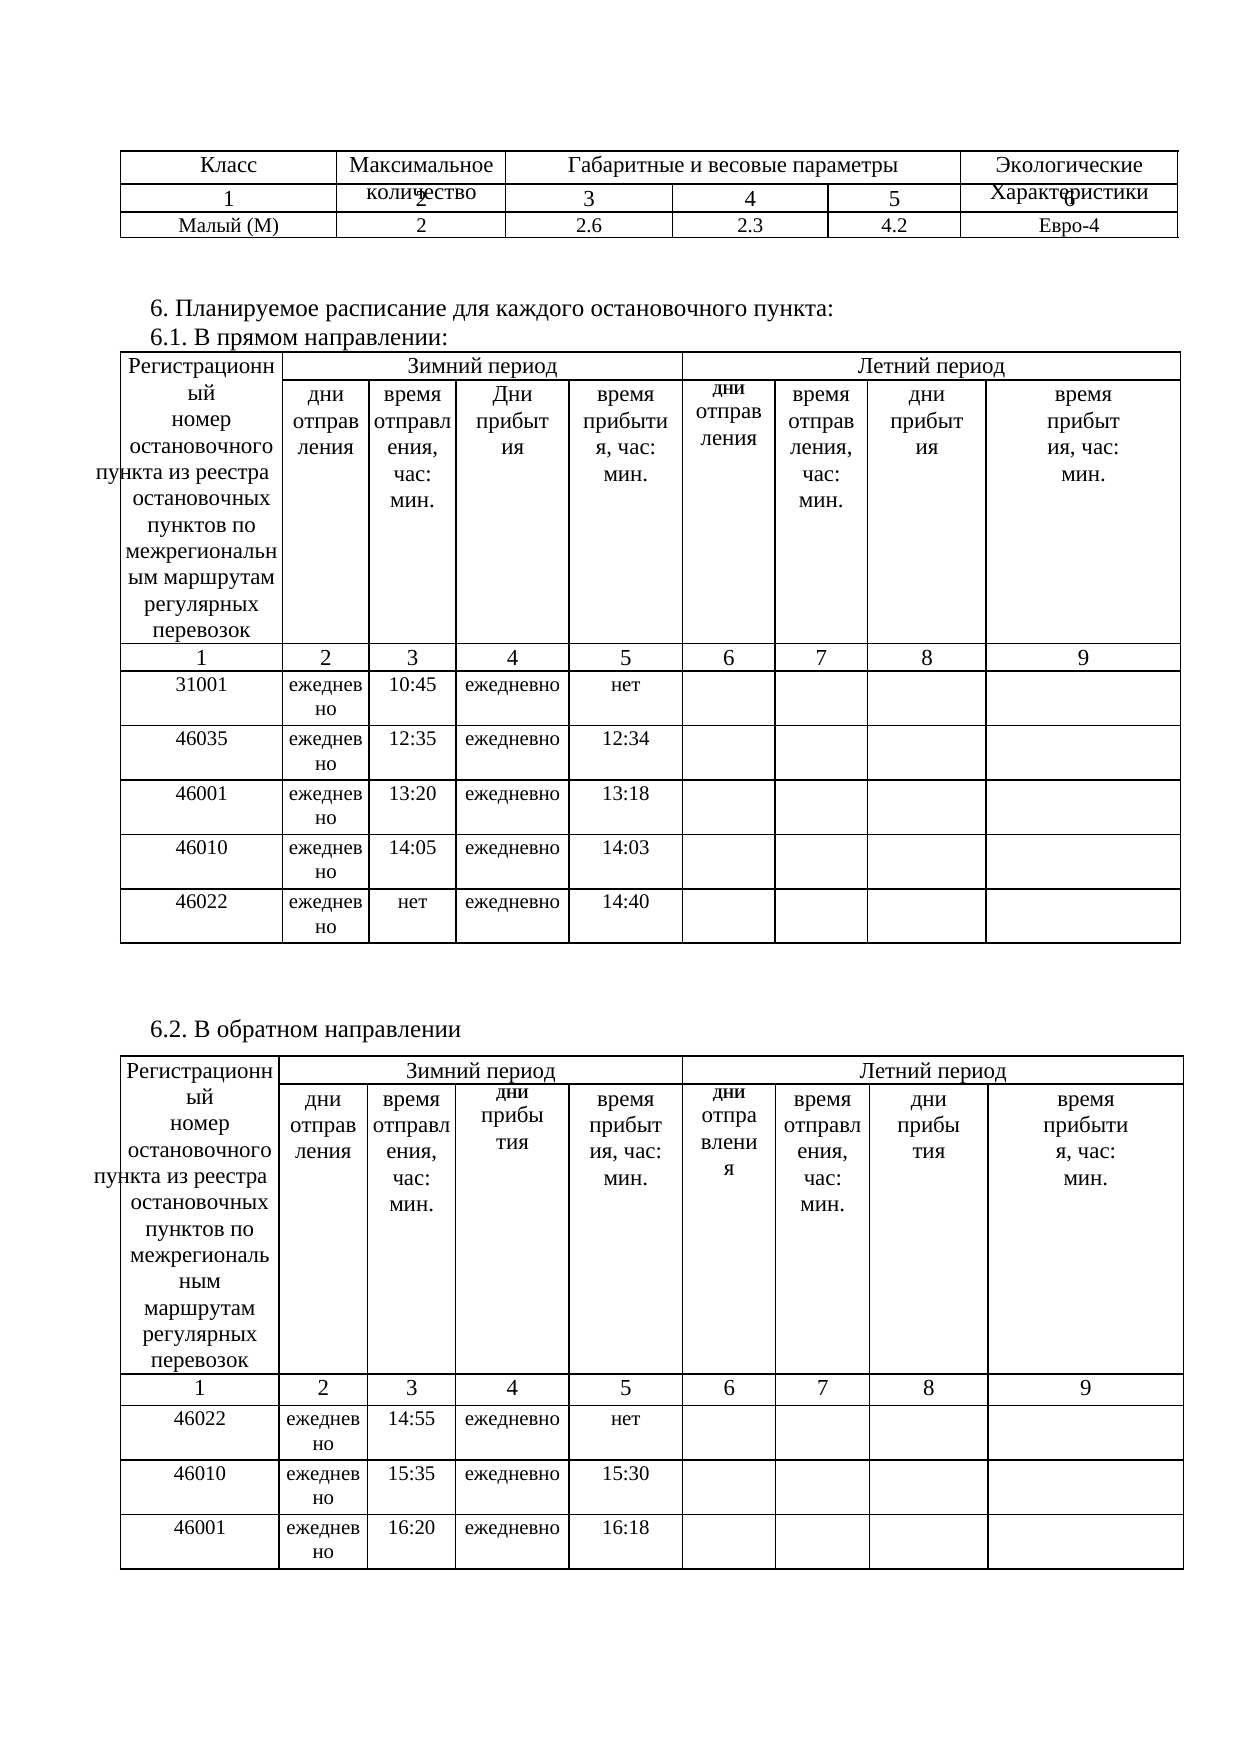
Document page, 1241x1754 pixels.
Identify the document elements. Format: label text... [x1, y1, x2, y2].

table_cell [683, 672, 774, 725]
table_cell ежедневно [457, 672, 568, 725]
table_cell Евро-4 [961, 213, 1177, 237]
table_cell ежедневно [283, 672, 368, 725]
table_cell [683, 1515, 775, 1568]
table_cell Малый (М) [121, 213, 336, 237]
table_cell [683, 1406, 775, 1459]
table_cell время отправл ения, час: мин. [368, 1085, 455, 1373]
table_cell 46035 [121, 726, 282, 779]
table_cell 3 [368, 1375, 455, 1405]
table_cell дни прибы тия [870, 1085, 987, 1373]
table_cell 4 [456, 1375, 568, 1405]
table_cell ежедневно [283, 781, 368, 833]
table_cell 14:05 [370, 835, 455, 888]
table_cell 9 [989, 1375, 1183, 1405]
table_cell ежедневно [457, 835, 568, 888]
table_cell 1 [121, 1375, 278, 1405]
table_cell ежедневно [283, 835, 368, 888]
table_cell 14:03 [570, 835, 682, 888]
table_cell время отправл ения, час: мин. [370, 381, 455, 642]
table_cell 46010 [121, 835, 282, 888]
table_cell ежедневно [456, 1406, 568, 1459]
table_cell [868, 835, 985, 888]
table_cell время отправл ения, час: мин. [776, 1085, 869, 1373]
table_cell 15:35 [368, 1461, 455, 1513]
table_cell дни прибыт ия [868, 381, 985, 642]
table_cell 9 [987, 644, 1180, 670]
table_cell 2 [280, 1375, 367, 1405]
table_header Регистрационный номер остановочного пункта из реестра остановочных пунктов по межрегиональным маршрутам регулярных перевозок [121, 353, 282, 642]
table_cell 2 [337, 213, 505, 237]
table_cell 2 [337, 185, 505, 211]
table_cell [776, 890, 867, 942]
table_cell ежедневно [280, 1461, 367, 1513]
table_cell [987, 890, 1180, 942]
table_cell 6 [683, 1375, 775, 1405]
table_cell 46001 [121, 781, 282, 833]
table_cell [987, 672, 1180, 725]
table_cell [776, 835, 867, 888]
text 6. Планируемое расписание для каждого остановочного пункта: [150, 293, 1090, 322]
table_cell 16:20 [368, 1515, 455, 1568]
table_cell 7 [776, 1375, 869, 1405]
table_cell нет [570, 1406, 682, 1459]
text 6.2. В обратном направлении [150, 1014, 1090, 1043]
table_cell [870, 1515, 987, 1568]
table_cell 6 [683, 644, 774, 670]
table_cell ДНИ отпра влени я [683, 1085, 775, 1373]
table_cell Дни прибыт ия [457, 381, 568, 642]
table_cell 5 [570, 1375, 682, 1405]
table_cell [683, 726, 774, 779]
table_cell [987, 835, 1180, 888]
table_cell [989, 1406, 1183, 1459]
table_cell время прибыт ия, час: мин. [570, 1085, 682, 1373]
table_cell ежедневно [283, 726, 368, 779]
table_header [121, 1057, 278, 1373]
table_cell нет [570, 672, 682, 725]
table_cell дни отправ ления [283, 381, 368, 642]
table_cell 5 [570, 644, 682, 670]
table_cell 13:20 [370, 781, 455, 833]
table_cell 10:45 [370, 672, 455, 725]
table_cell [776, 1406, 869, 1459]
table_cell ежедневно [457, 726, 568, 779]
table_cell 12:35 [370, 726, 455, 779]
table_cell 7 [776, 644, 867, 670]
table_cell 4 [457, 644, 568, 670]
table_cell 46022 [121, 890, 282, 942]
table_cell [868, 890, 985, 942]
table_cell [683, 781, 774, 833]
table_cell ежедневно [280, 1515, 367, 1568]
table_cell время прибыти я, час: мин. [989, 1085, 1183, 1373]
table_cell 13:18 [570, 781, 682, 833]
table_cell [776, 672, 867, 725]
table_cell 8 [868, 644, 985, 670]
table_cell 16:18 [570, 1515, 682, 1568]
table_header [961, 152, 1177, 183]
table_cell 15:30 [570, 1461, 682, 1513]
table_header Летний период [683, 1057, 1183, 1083]
table_cell ежедневно [457, 890, 568, 942]
text 6.1. В прямом направлении: [150, 322, 1090, 351]
table_cell [683, 1461, 775, 1513]
table_cell [870, 1461, 987, 1513]
table_cell ежедневно [456, 1461, 568, 1513]
table_cell ДНИ отправ ления [683, 381, 774, 642]
table_cell 14:55 [368, 1406, 455, 1459]
table_cell 8 [870, 1375, 987, 1405]
table_cell [776, 726, 867, 779]
table_cell время прибыти я, час: мин. [570, 381, 682, 642]
table_cell [870, 1406, 987, 1459]
table_cell ежедневно [283, 890, 368, 942]
table_cell 4.2 [829, 213, 960, 237]
table_cell 46010 [121, 1461, 278, 1513]
table_cell дни отправ ления [280, 1085, 367, 1373]
table_header Габаритные и весовые параметры [506, 152, 960, 183]
table_cell время отправ ления, час: мин. [776, 381, 867, 642]
table_cell 2 [283, 644, 368, 670]
table_header Зимний период [280, 1057, 682, 1083]
table_cell [868, 672, 985, 725]
table_cell 6 [961, 185, 1177, 211]
table_cell ежедневно [280, 1406, 367, 1459]
table_cell [683, 835, 774, 888]
table_cell 46001 [121, 1515, 278, 1568]
table_cell ежедневно [456, 1515, 568, 1568]
table_header Зимний период [283, 353, 682, 379]
table_cell 1 [121, 185, 336, 211]
table_cell время прибыт ия, час: мин. [987, 381, 1180, 642]
table_cell [868, 781, 985, 833]
table_cell [776, 1515, 869, 1568]
table_cell 1 [121, 644, 282, 670]
table_header Класс [121, 152, 336, 183]
table_cell [989, 1515, 1183, 1568]
table_cell нет [370, 890, 455, 942]
table_cell 4 [673, 185, 827, 211]
table_cell 31001 [121, 672, 282, 725]
table_cell 3 [506, 185, 672, 211]
table_header Летний период [683, 353, 1180, 379]
table_cell [776, 1461, 869, 1513]
table_cell [987, 781, 1180, 833]
table_cell [987, 726, 1180, 779]
table_cell 5 [829, 185, 960, 211]
table_cell ДНИ прибы тия [456, 1085, 568, 1373]
table_cell ежедневно [457, 781, 568, 833]
table_cell [776, 781, 867, 833]
table_cell [868, 726, 985, 779]
table_cell 2.3 [673, 213, 827, 237]
table_cell 14:40 [570, 890, 682, 942]
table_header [337, 152, 505, 183]
table_cell 3 [370, 644, 455, 670]
table_cell 46022 [121, 1406, 278, 1459]
table_cell [683, 890, 774, 942]
table_cell 2.6 [506, 213, 672, 237]
table_cell 12:34 [570, 726, 682, 779]
table_cell [989, 1461, 1183, 1513]
